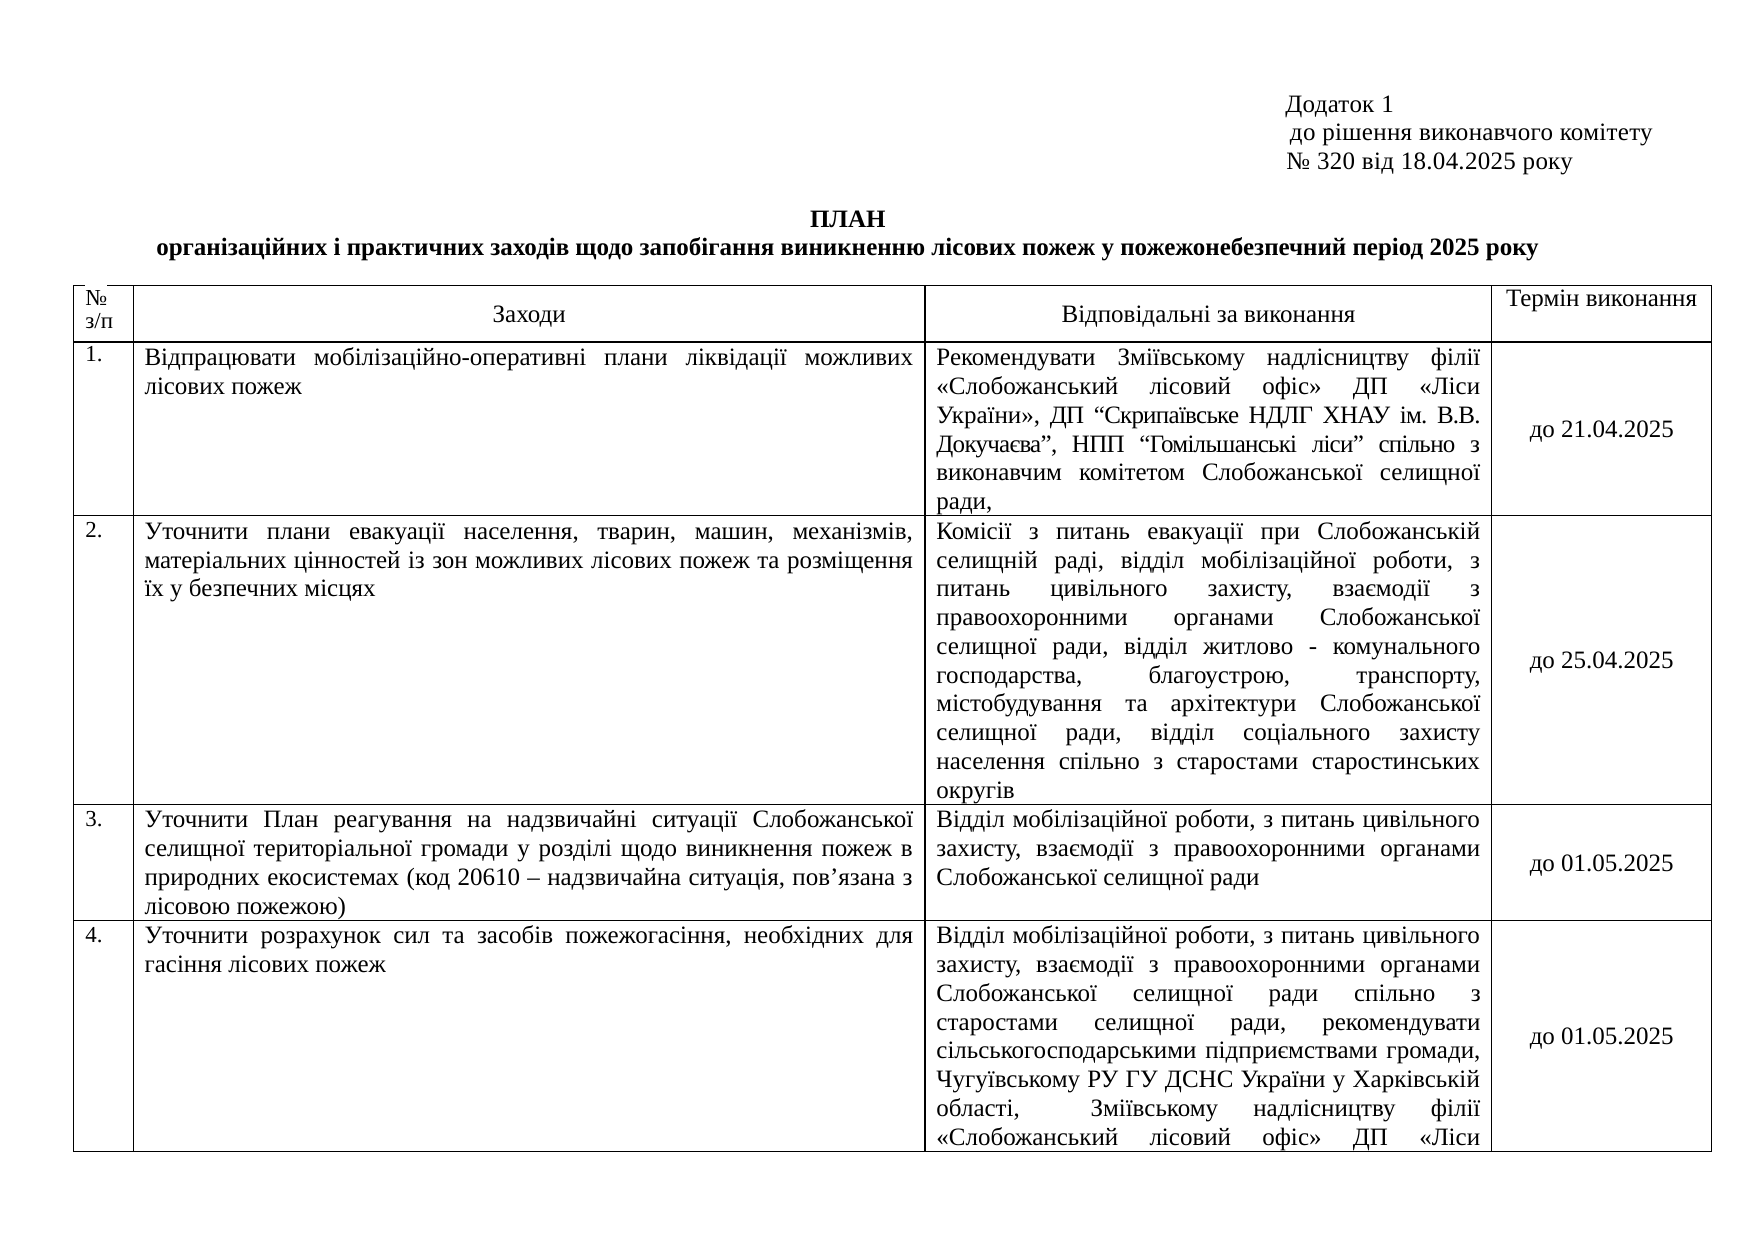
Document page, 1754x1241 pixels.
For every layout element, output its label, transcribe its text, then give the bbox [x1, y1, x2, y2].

table_cell Відпрацювати мобілізаційно-оперативні плани ліквідації можливих лісових пожеж [134, 343, 924, 515]
table_cell Уточнити План реагування на надзвичайні ситуації Слобожанської селищної територіальної громади у розділі щодо виникнення пожеж в природних екосистемах (код 20610 – надзвичайна ситуація, пов’язана з лісовою пожежою) [346, 805, 924, 919]
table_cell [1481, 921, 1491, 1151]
table_header Заходи [134, 286, 924, 341]
table_header Термін виконання [1492, 286, 1711, 341]
table_cell 3. [74, 805, 133, 919]
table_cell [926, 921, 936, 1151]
text організаційних і практичних заходів щодо запобігання виникненню лісових пожеж у пожежонебезпечний період 2025 року [29, 232, 1665, 261]
table_cell Відділ мобілізаційної роботи, з питань цивільного захисту, взаємодії з правоохоронними органами Слобожанської селищної ради [926, 805, 1491, 919]
table_header Відповідальні за виконання [926, 286, 1491, 341]
table_cell Комісії з питань евакуації при Слобожанській селищній раді, відділ мобілізаційної роботи, з питань цивільного захисту, взаємодії з правоохоронними органами Слобожанської селищної ради, відділ житлово - комунального господарства, благоустрою, транспорту, містобудування та архітектури Слобожанської селищної ради, відділ соціального захисту населення спільно з старостами старостинських округів [926, 516, 1491, 803]
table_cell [134, 921, 924, 1151]
text ПЛАН [29, 204, 1665, 232]
text до рішення виконавчого комітету [29, 117, 1665, 146]
text № 320 від 18.04.2025 року [29, 146, 1665, 175]
table_cell до 21.04.2025 [1492, 343, 1711, 515]
table_cell 1. [74, 343, 133, 515]
table_cell до 01.05.2025 [1492, 921, 1711, 1151]
table_cell до 25.04.2025 [1492, 516, 1711, 803]
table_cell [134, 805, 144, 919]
table_cell до 01.05.2025 [1492, 805, 1711, 919]
text Додаток 1 [1284, 89, 1665, 117]
table_cell 4. [74, 921, 133, 1151]
table_cell Уточнити плани евакуації населення, тварин, машин, механізмів, матеріальних цінностей із зон можливих лісових пожеж та розміщення їх у безпечних місцях [134, 516, 924, 803]
table_header № з/п [74, 286, 133, 341]
table_cell 2. [74, 516, 133, 803]
table_cell Рекомендувати Зміївському надлісництву філії «Слобожанський лісовий офіс» ДП «Ліси України», ДП “Скрипаївське НДЛГ ХНАУ ім. В.В. Докучаєва”, НПП “Гомільшанські ліси” спільно з виконавчим комітетом Слобожанської селищної ради, [926, 343, 1491, 515]
